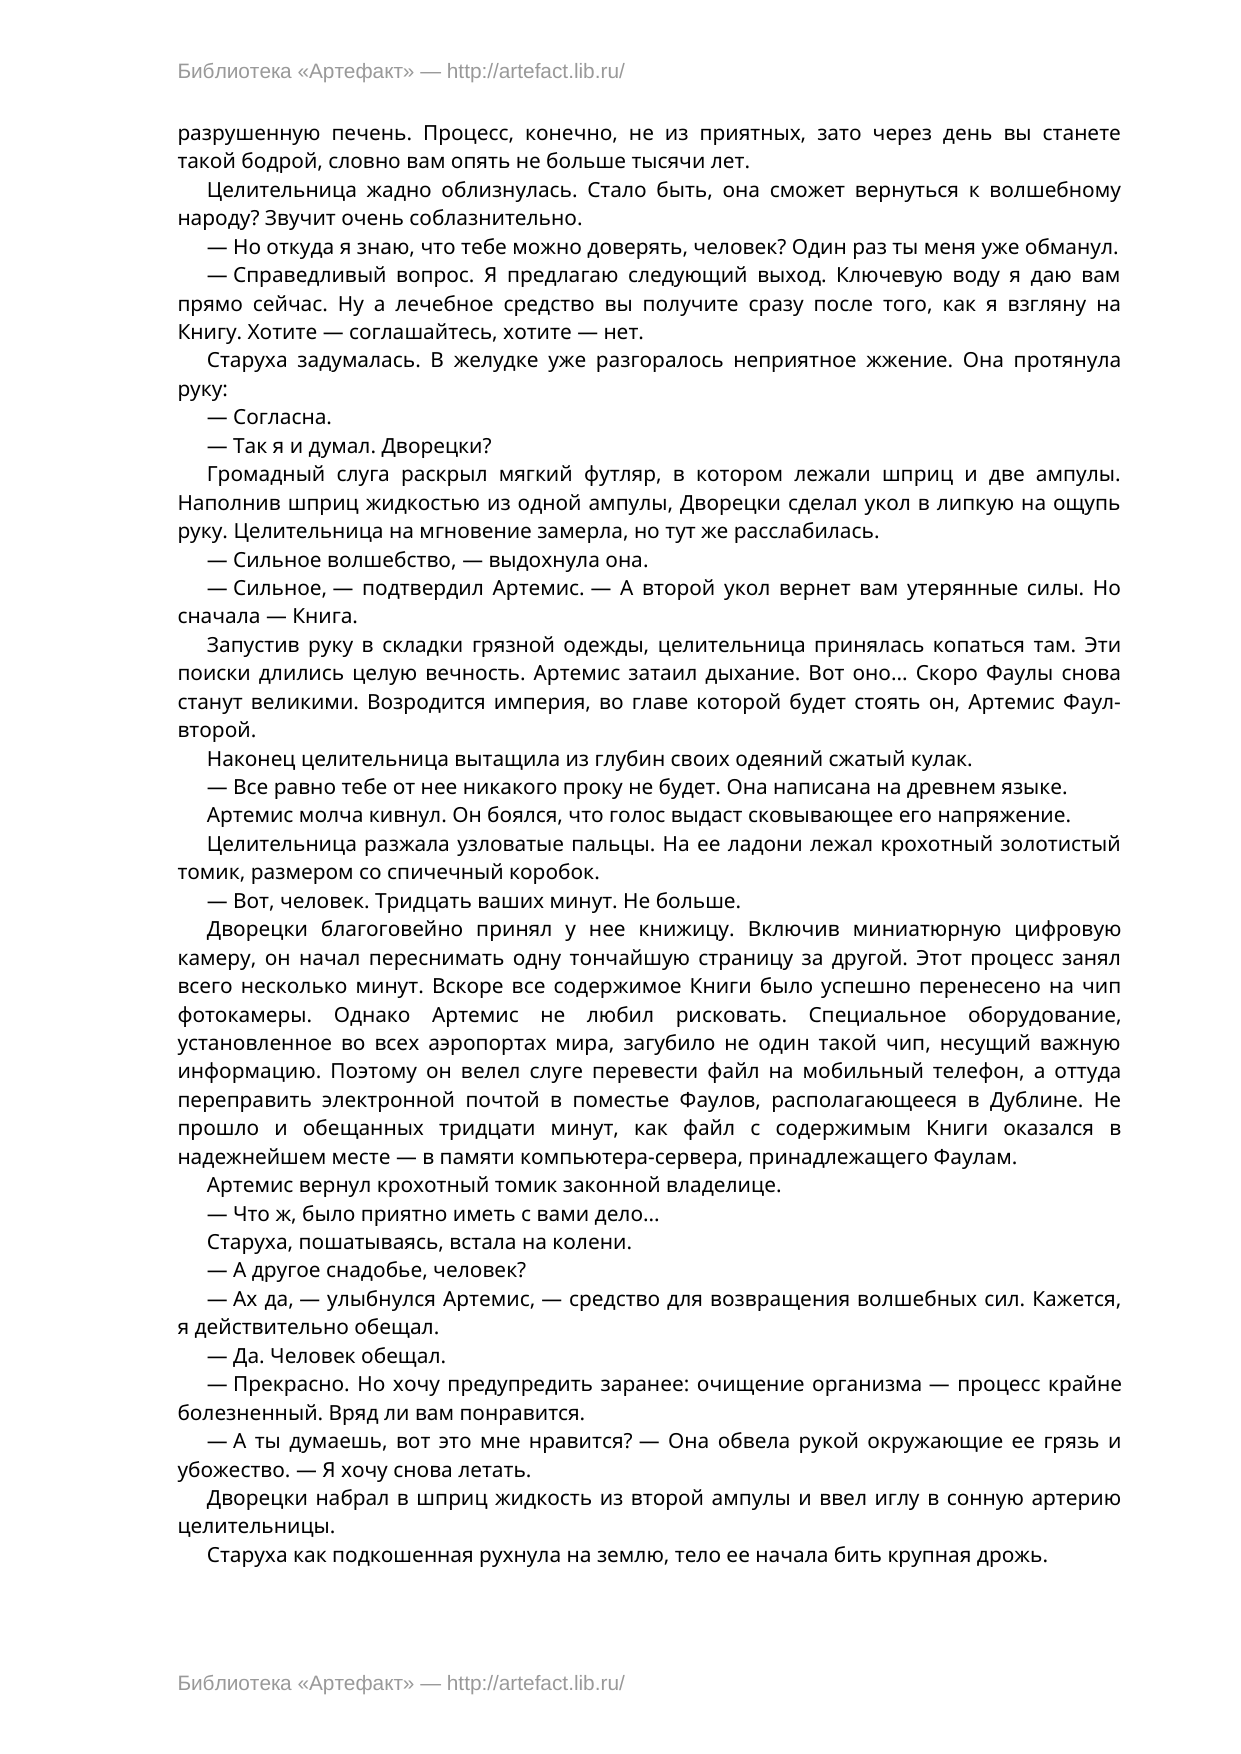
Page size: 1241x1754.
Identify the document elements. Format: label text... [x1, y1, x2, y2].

text — Так я и думал. Дворецки? [177, 431, 1122, 459]
text — Сильное волшебство, — выдохнула она. [177, 545, 1122, 573]
text — Сильное, — подтвердил Артемис. — А второй укол вернет вам утерянные силы. Но сначала — Книга. [177, 573, 1122, 630]
text Артемис вернул крохотный томик законной владелице. [177, 1170, 1122, 1199]
text — Что ж, было приятно иметь с вами дело... [177, 1199, 1122, 1227]
text — А другое снадобье, человек? [177, 1256, 1122, 1284]
text — Справедливый вопрос. Я предлагаю следующий выход. Ключевую воду я даю вам прямо сейчас. Ну а лечебное средство вы получите сразу после того, как я взгляну на Книгу. Хотите — соглашайтесь, хотите — нет. [177, 260, 1122, 346]
text — Вот, человек. Тридцать ваших минут. Не больше. [177, 886, 1122, 914]
text Дворецки благоговейно принял у нее книжицу. Включив миниатюрную цифровую камеру, он начал переснимать одну тончайшую страницу за другой. Этот процесс занял всего несколько минут. Вскоре все содержимое Книги было успешно перенесено на чип фотокамеры. Однако Артемис не любил рисковать. Специальное оборудование, установленное во всех аэропортах мира, загубило не один такой чип, несущий важную информацию. Поэтому он велел слуге перевести файл на мобильный телефон, а оттуда переправить электронной почтой в поместье Фаулов, располагающееся в Дублине. Не прошло и обещанных тридцати минут, как файл с содержимым Книги оказался в надежнейшем месте — в памяти компьютера-сервера, принадлежащего Фаулам. [177, 914, 1122, 1170]
text Громадный слуга раскрыл мягкий футляр, в котором лежали шприц и две ампулы. Наполнив шприц жидкостью из одной ампулы, Дворецки сделал укол в липкую на ощупь руку. Целительница на мгновение замерла, но тут же расслабилась. [177, 459, 1122, 545]
text Старуха, пошатываясь, встала на колени. [177, 1227, 1122, 1256]
text Старуха как подкошенная рухнула на землю, тело ее начала бить крупная дрожь. [177, 1540, 1122, 1568]
text — Но откуда я знаю, что тебе можно доверять, человек? Один раз ты меня уже обманул. [177, 232, 1122, 260]
text — Прекрасно. Но хочу предупредить заранее: очищение организма — процесс крайне болезненный. Вряд ли вам понравится. [177, 1369, 1122, 1426]
text Артемис молча кивнул. Он боялся, что голос выдаст сковывающее его напряжение. [177, 801, 1122, 829]
text Старуха задумалась. В желудке уже разгоралось неприятное жжение. Она протянула руку: [177, 346, 1122, 402]
text — Согласна. [177, 402, 1122, 431]
text Запустив руку в складки грязной одежды, целительница принялась копаться там. Эти поиски длились целую вечность. Артемис затаил дыхание. Вот оно... Скоро Фаулы снова станут великими. Возродится империя, во главе которой будет стоять он, Артемис Фаул-второй. [177, 630, 1122, 744]
text Наконец целительница вытащила из глубин своих одеяний сжатый кулак. [177, 744, 1122, 772]
text Целительница разжала узловатые пальцы. На ее ладони лежал крохотный золотистый томик, размером со спичечный коробок. [177, 829, 1122, 886]
text — Да. Человек обещал. [177, 1341, 1122, 1369]
text — А ты думаешь, вот это мне нравится? — Она обвела рукой окружающие ее грязь и убожество. — Я хочу снова летать. [177, 1426, 1122, 1483]
text Дворецки набрал в шприц жидкость из второй ампулы и ввел иглу в сонную артерию целительницы. [177, 1483, 1122, 1540]
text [177, 118, 1122, 175]
text — Ах да, — улыбнулся Артемис, — средство для возвращения волшебных сил. Кажется, я действительно обещал. [177, 1284, 1122, 1341]
text Целительница жадно облизнулась. Стало быть, она сможет вернуться к волшебному народу? Звучит очень соблазнительно. [177, 175, 1122, 232]
text — Все равно тебе от нее никакого проку не будет. Она написана на древнем языке. [177, 772, 1122, 801]
